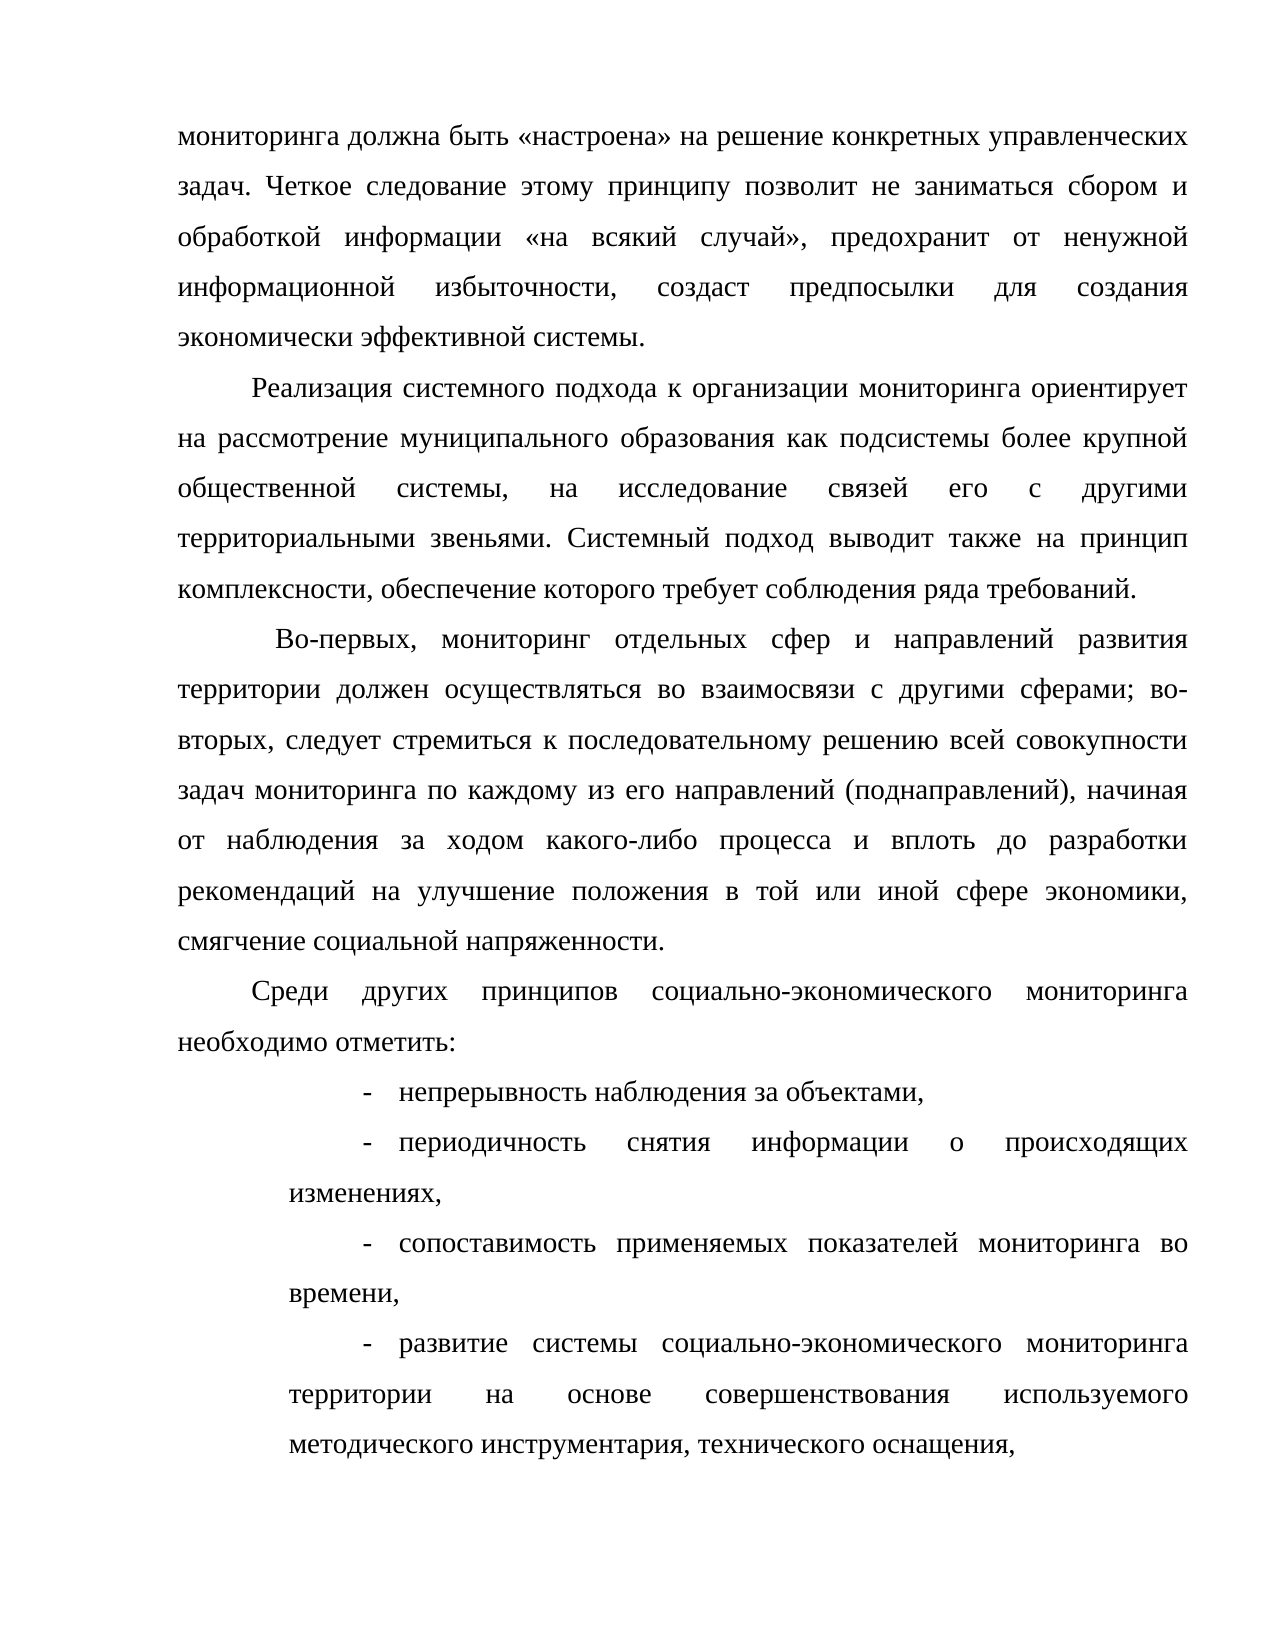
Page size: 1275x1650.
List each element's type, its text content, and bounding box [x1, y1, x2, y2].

list развитие системы социально-экономического мониторинга территории на основе совершенствования используемого методического инструментария, технического оснащения, [288, 1326, 1189, 1460]
list периодичность снятия информации о происходящих изменениях, [288, 1124, 1189, 1208]
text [177, 118, 1189, 353]
list непрерывность наблюдения за объектами, [288, 1074, 1189, 1108]
list сопоставимость применяемых показателей мониторинга во времени, [288, 1225, 1189, 1309]
text Во-первых, мониторинг отдельных сфер и направлений развития территории должен осуществляться во взаимосвязи с другими сферами; во-вторых, следует стремиться к последовательному решению всей совокупности задач мониторинга по каждому из его направлений (поднаправлений), начиная от наблюдения за ходом какого-либо процесса и вплоть до разработки рекомендаций на улучшение положения в той или иной сфере экономики, смягчение социальной напряженности. [177, 621, 1189, 957]
text Среди других принципов социально-экономического мониторинга необходимо отметить: [177, 973, 1189, 1057]
text Реализация системного подхода к организации мониторинга ориентирует на рассмотрение муниципального образования как подсистемы более крупной общественной системы, на исследование связей его с другими территориальными звеньями. Системный подход выводит также на принцип комплексности, обеспечение которого требует соблюдения ряда требований. [177, 370, 1189, 604]
